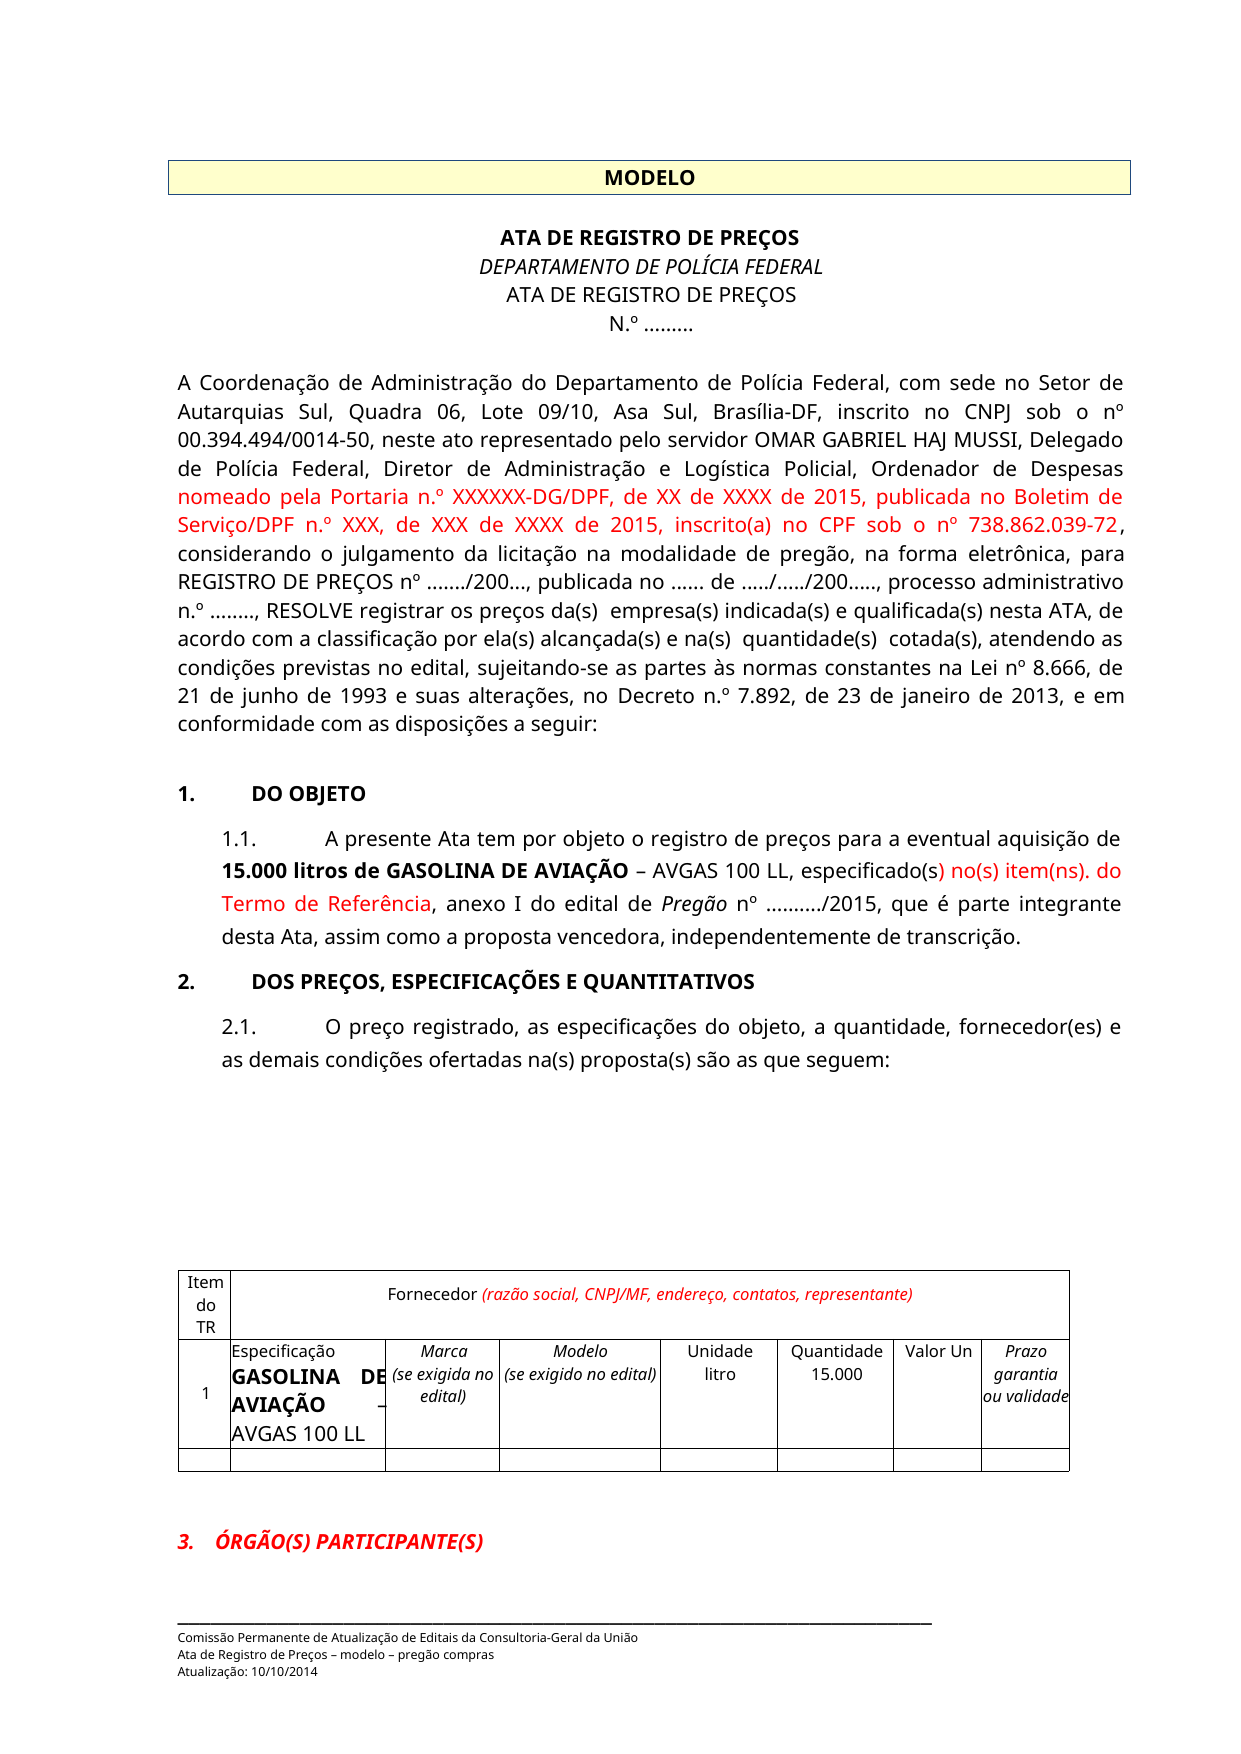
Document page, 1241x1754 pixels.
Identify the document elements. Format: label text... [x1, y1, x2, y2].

table_cell Valor Un [894, 1340, 981, 1447]
list DO OBJETO [177, 779, 1122, 807]
text MODELO [169, 161, 1130, 194]
table_cell [386, 1449, 499, 1471]
table_cell Marca (se exigida no edital) [386, 1340, 499, 1447]
table_cell [982, 1449, 1069, 1471]
table_cell Modelo (se exigido no edital) [500, 1340, 660, 1447]
table_cell Unidade litro [661, 1340, 777, 1447]
table_cell 1 [179, 1340, 230, 1447]
table_cell [231, 1449, 385, 1471]
table_cell [661, 1449, 777, 1471]
text N.º ......... [177, 309, 1125, 337]
table_cell Quantidade 15.000 [778, 1340, 893, 1447]
table_cell [778, 1449, 893, 1471]
text DEPARTAMENTO DE POLÍCIA FEDERAL [177, 252, 1125, 280]
table_cell [179, 1449, 230, 1471]
list ÓRGÃO(S) PARTICIPANTE(S) [177, 1527, 1122, 1556]
table_header Item do TR [179, 1271, 230, 1339]
table_cell [500, 1449, 660, 1471]
list A presente Ata tem por objeto o registro de preços para a eventual aquisição de 15.000 litros de GASOLINA DE AVIAÇÃO – AVGAS 100 LL, especificado(s) no(s) item(ns). do Termo de Referência, anexo I do edital de Pregão nº ........../2015, que é parte integrante desta Ata, assim como a proposta vencedora, independentemente de transcrição. [221, 824, 1122, 950]
list O preço registrado, as especificações do objeto, a quantidade, fornecedor(es) e as demais condições ofertadas na(s) proposta(s) são as que seguem: [221, 1012, 1122, 1073]
table_header Fornecedor (razão social, CNPJ/MF, endereço, contatos, representante) [231, 1271, 1069, 1339]
table_cell Prazo garantia ou validade [982, 1340, 1069, 1447]
text ATA DE REGISTRO DE PREÇOS [177, 280, 1125, 309]
table_cell [894, 1449, 981, 1471]
list DOS PREÇOS, ESPECIFICAÇÕES E QUANTITATIVOS [177, 967, 1122, 995]
table_cell Especificação GASOLINA DE AVIAÇÃO – AVGAS 100 LL [231, 1340, 385, 1447]
text A Coordenação de Administração do Departamento de Polícia Federal, com sede no Setor de Autarquias Sul, Quadra 06, Lote 09/10, Asa Sul, Brasília-DF, inscrito no CNPJ sob o nº 00.394.494/0014-50, neste ato representado pelo servidor OMAR GABRIEL HAJ MUSSI, Delegado de Polícia Federal, Diretor de Administração e Logística Policial, Ordenador de Despesas nomeado pela Portaria n.º XXXXXX-DG/DPF, de XX de XXXX de 2015, publicada no Boletim de Serviço/DPF n.º XXX, de XXX de XXXX de 2015, inscrito(a) no CPF sob o nº 738.862.039-72, considerando o julgamento da licitação na modalidade de pregão, na forma eletrônica, para REGISTRO DE PREÇOS nº ......./200..., publicada no ...... de ...../...../200....., processo administrativo n.º ........, RESOLVE registrar os preços da(s) empresa(s) indicada(s) e qualificada(s) nesta ATA, de acordo com a classificação por ela(s) alcançada(s) e na(s) quantidade(s) cotada(s), atendendo as condições previstas no edital, sujeitando-se as partes às normas constantes na Lei nº 8.666, de 21 de junho de 1993 e suas alterações, no Decreto n.º 7.892, de 23 de janeiro de 2013, e em conformidade com as disposições a seguir: [177, 368, 1125, 738]
text ATA DE REGISTRO DE PREÇOS [177, 223, 1122, 252]
